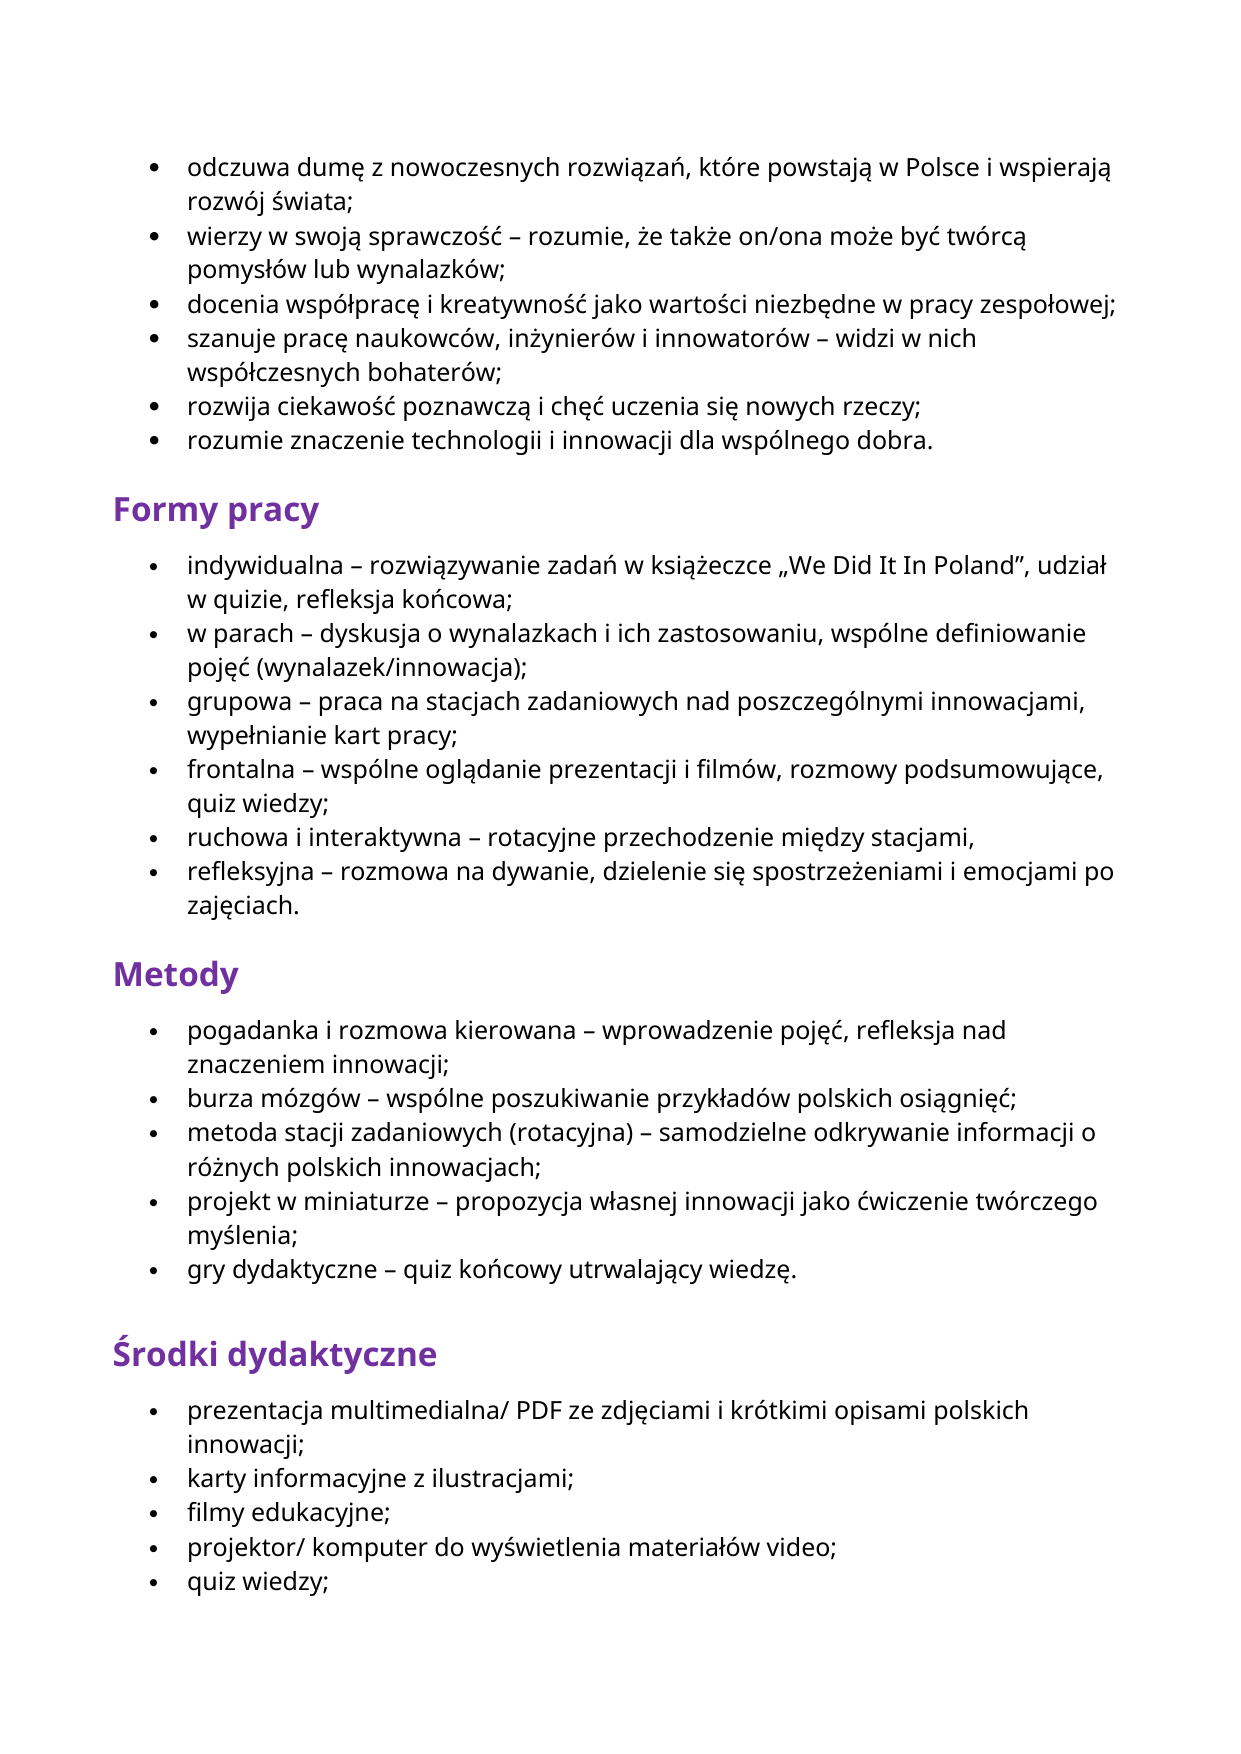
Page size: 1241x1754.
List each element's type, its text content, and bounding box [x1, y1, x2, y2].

list gry dydaktyczne – quiz końcowy utrwalający wiedzę. [150, 1251, 1128, 1285]
list rozwija ciekawość poznawczą i chęć uczenia się nowych rzeczy; [150, 388, 1128, 422]
list indywidualna – rozwiązywanie zadań w książeczce „We Did It In Poland”, udział w quizie, refleksja końcowa; [150, 547, 1128, 616]
list projektor/ komputer do wyświetlenia materiałów video; [150, 1529, 1128, 1563]
list pogadanka i rozmowa kierowana – wprowadzenie pojęć, refleksja nad znaczeniem innowacji; [150, 1013, 1128, 1081]
list szanuje pracę naukowców, inżynierów i innowatorów – widzi w nich współczesnych bohaterów; [150, 320, 1128, 388]
list rozumie znaczenie technologii i innowacji dla wspólnego dobra. [150, 422, 1128, 485]
list odczuwa dumę z nowoczesnych rozwiązań, które powstają w Polsce i wspierają rozwój świata; [150, 150, 1128, 218]
list projekt w miniaturze – propozycja własnej innowacji jako ćwiczenie twórczego myślenia; [150, 1183, 1128, 1251]
list quiz wiedzy; [150, 1563, 1128, 1597]
list karty informacyjne z ilustracjami; [150, 1461, 1128, 1495]
text Formy pracy [112, 485, 1128, 531]
list frontalna – wspólne oglądanie prezentacji i filmów, rozmowy podsumowujące, quiz wiedzy; [150, 752, 1128, 820]
list prezentacja multimedialna/ PDF ze zdjęciami i krótkimi opisami polskich innowacji; [150, 1393, 1128, 1461]
list metoda stacji zadaniowych (rotacyjna) – samodzielne odkrywanie informacji o różnych polskich innowacjach; [150, 1115, 1128, 1183]
list wierzy w swoją sprawczość – rozumie, że także on/ona może być twórcą pomysłów lub wynalazków; [150, 218, 1128, 286]
text Środki dydaktyczne [112, 1285, 1128, 1376]
text Metody [112, 951, 1128, 996]
list burza mózgów – wspólne poszukiwanie przykładów polskich osiągnięć; [150, 1081, 1128, 1115]
list grupowa – praca na stacjach zadaniowych nad poszczególnymi innowacjami, wypełnianie kart pracy; [150, 684, 1128, 752]
list ruchowa i interaktywna – rotacyjne przechodzenie między stacjami, [150, 820, 1128, 854]
list docenia współpracę i kreatywność jako wartości niezbędne w pracy zespołowej; [150, 286, 1128, 320]
list w parach – dyskusja o wynalazkach i ich zastosowaniu, wspólne definiowanie pojęć (wynalazek/innowacja); [150, 616, 1128, 684]
list refleksyjna – rozmowa na dywanie, dzielenie się spostrzeżeniami i emocjami po zajęciach. [150, 854, 1128, 951]
list filmy edukacyjne; [150, 1495, 1128, 1529]
